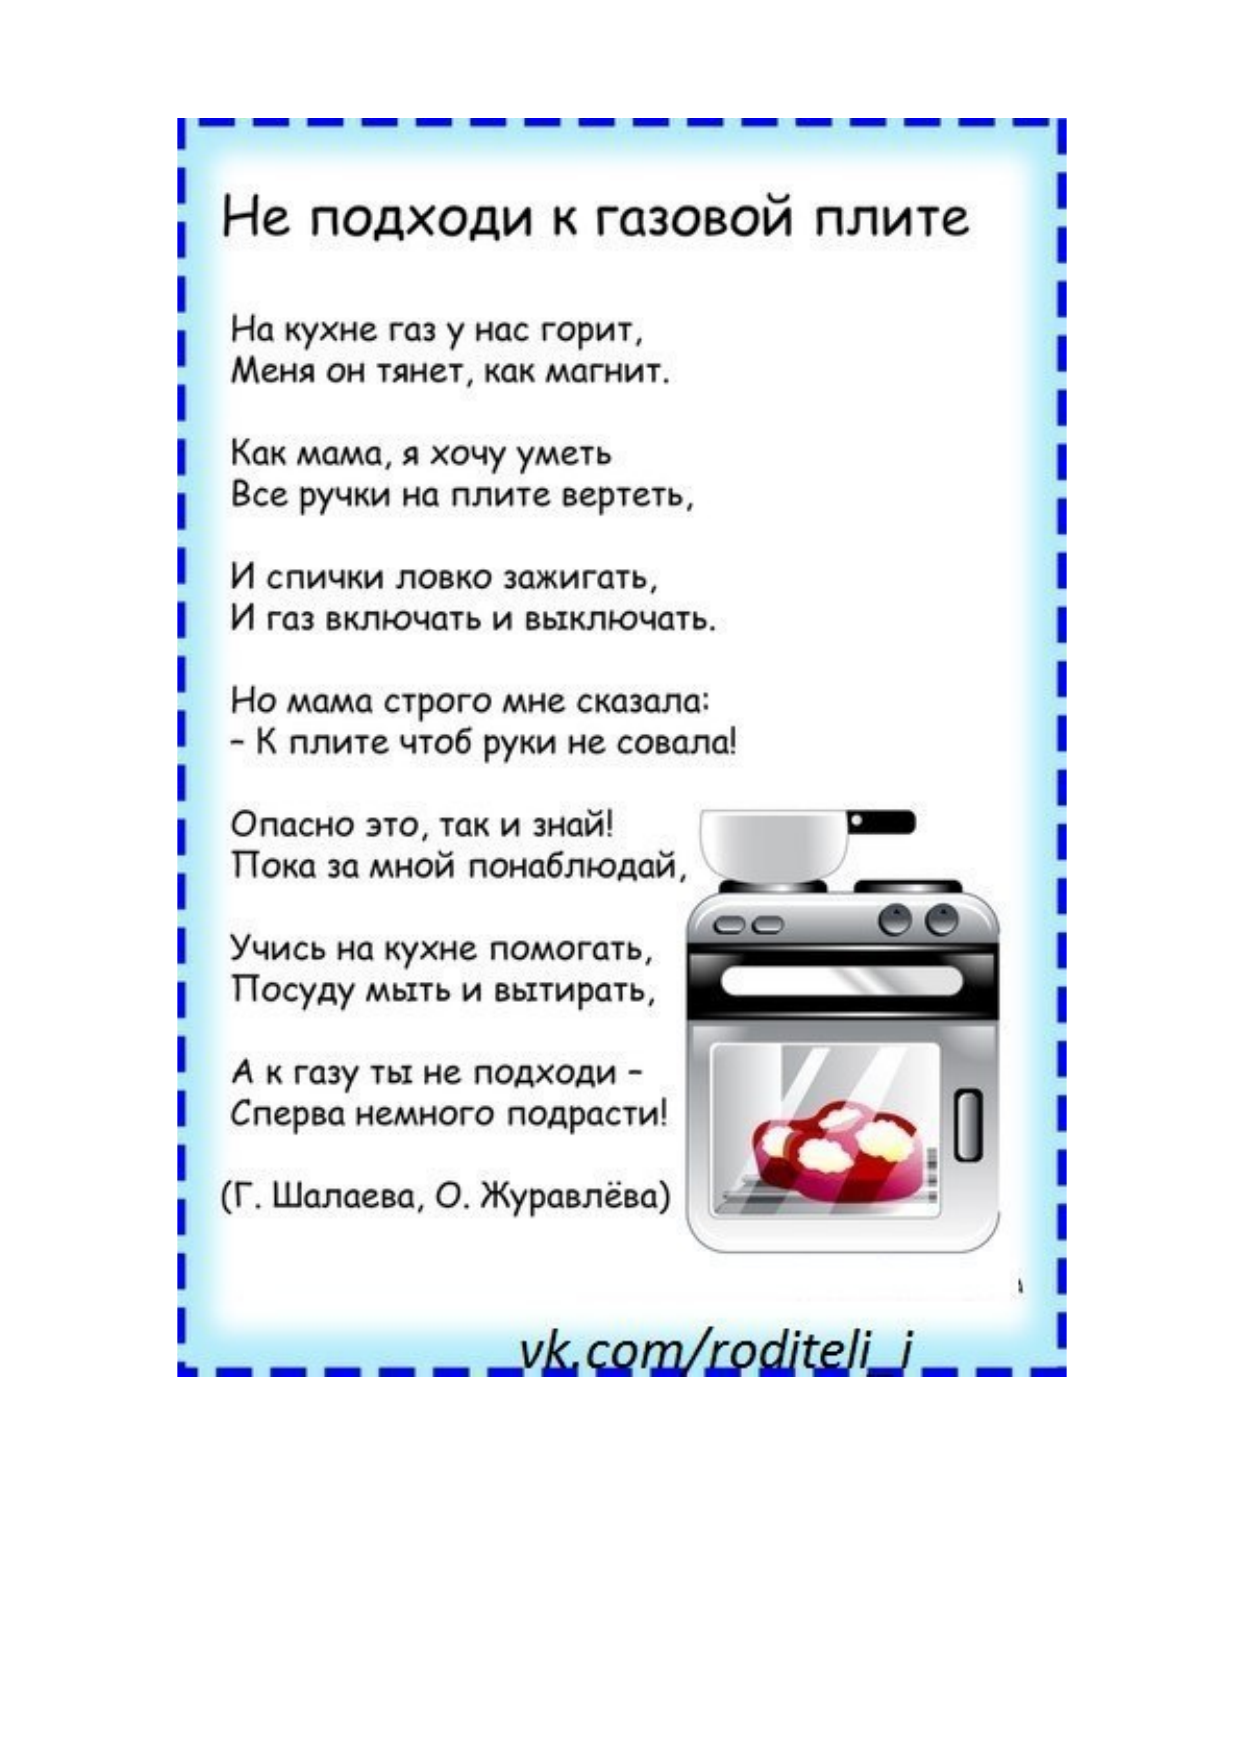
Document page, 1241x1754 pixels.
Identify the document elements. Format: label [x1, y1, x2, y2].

picture [177, 118, 1067, 1377]
